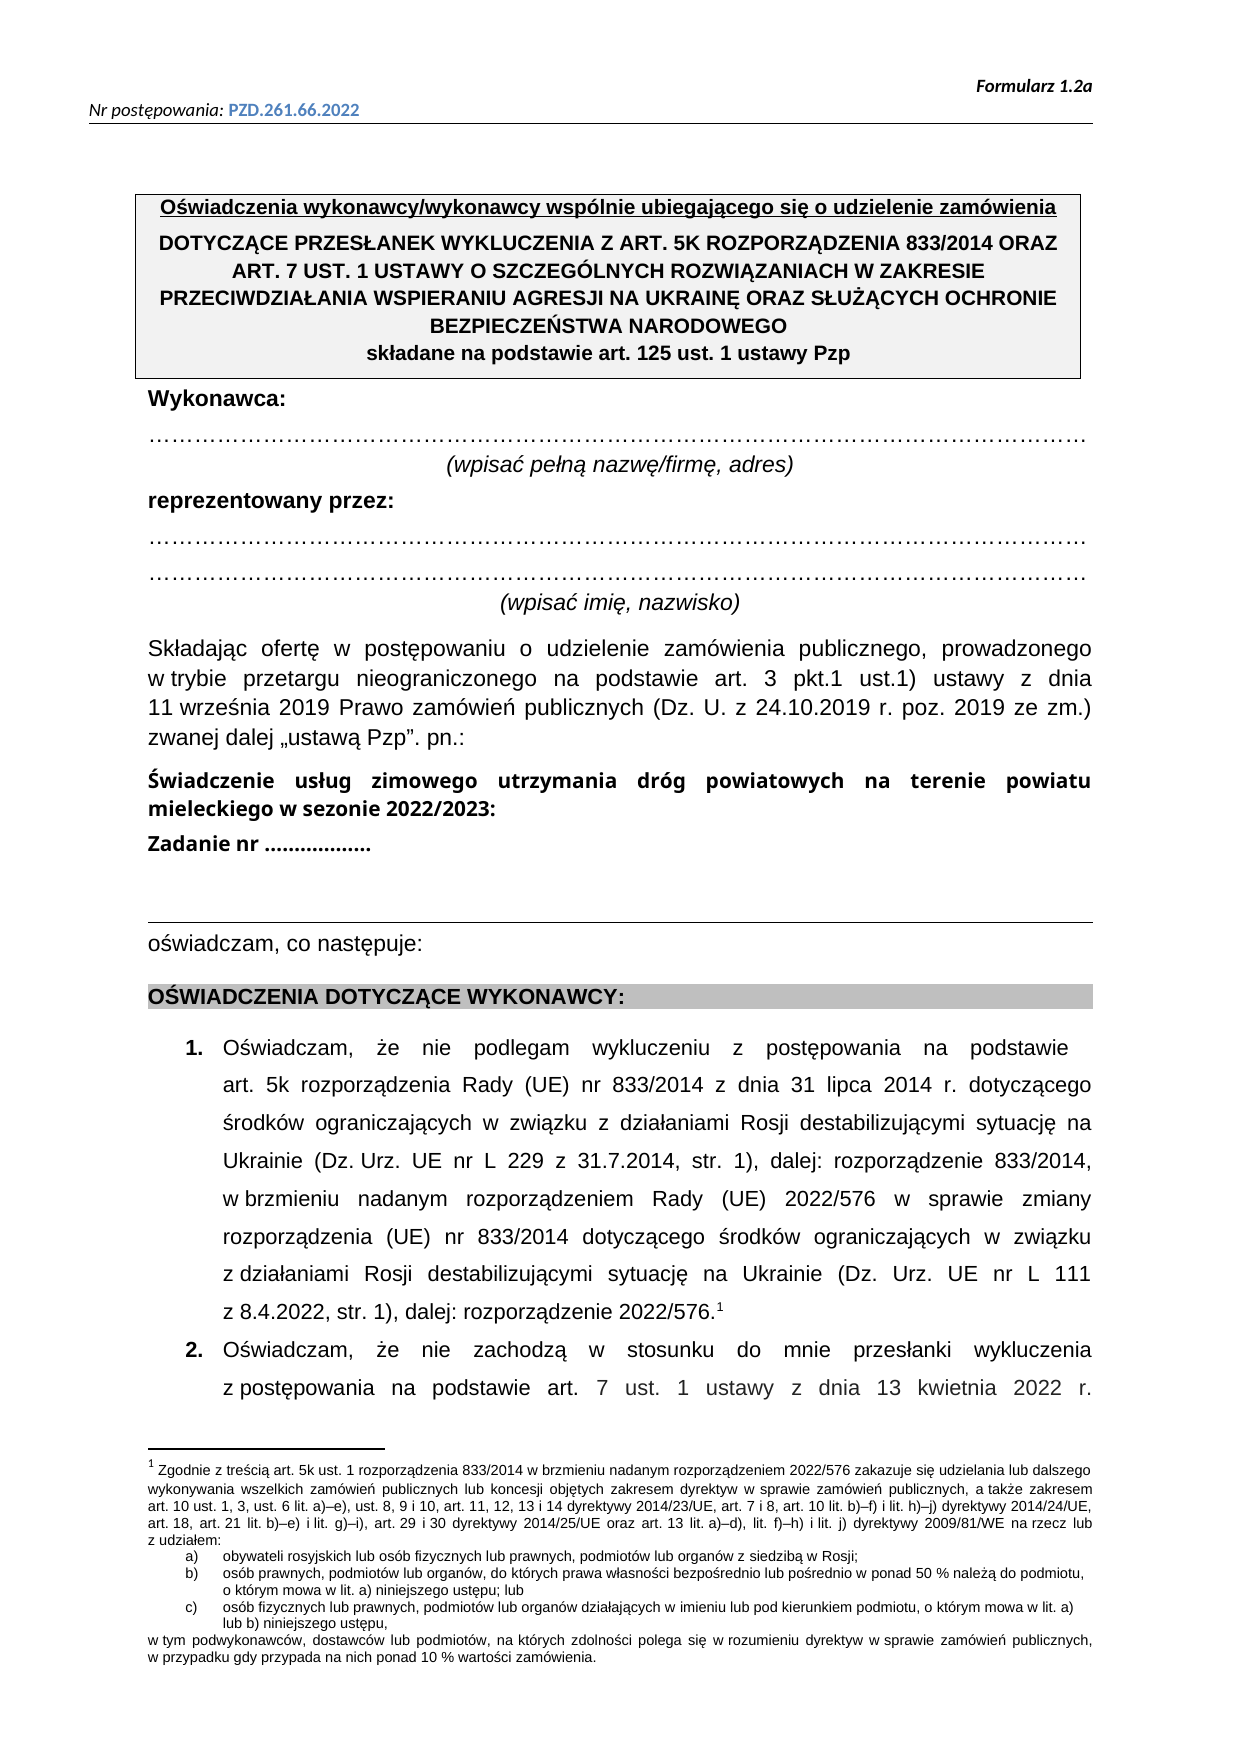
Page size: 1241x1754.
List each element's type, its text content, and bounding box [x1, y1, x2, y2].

text …………………………………………………………………………………………………………… [148, 421, 1093, 448]
text OŚWIADCZENIA DOTYCZĄCE WYKONAWCY: [148, 984, 1093, 1009]
text …………………………………………………………………………………………………………… [148, 523, 1093, 549]
text Wykonawca: [148, 385, 1093, 412]
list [185, 1337, 1093, 1400]
text (wpisać pełną nazwę/firmę, adres) [148, 451, 1093, 477]
list Oświadczam, że nie podlegam wykluczeniu z postępowania na podstawie art. 5k rozporządzenia Rady (UE) nr 833/2014 z dnia 31 lipca 2014 r. dotyczącego środków ograniczających w związku z działaniami Rosji destabilizującymi sytuację na Ukrainie (Dz. Urz. UE nr L 229 z 31.7.2014, str. 1), dalej: rozporządzenie 833/2014, w brzmieniu nadanym rozporządzeniem Rady (UE) 2022/576 w sprawie zmiany rozporządzenia (UE) nr 833/2014 dotyczącego środków ograniczających w związku z działaniami Rosji destabilizującymi sytuację na Ukrainie (Dz. Urz. UE nr L 111 z 8.4.2022, str. 1), dalej: rozporządzenie 2022/576. [185, 1034, 1093, 1324]
text Zadanie nr ……………… [148, 829, 1093, 922]
text reprezentowany przez: [148, 487, 1093, 513]
text Świadczenie usług zimowego utrzymania dróg powiatowych na terenie powiatu mieleckiego w sezonie 2022/2023: [148, 766, 1093, 823]
text …………………………………………………………………………………………………………… [148, 559, 1093, 585]
text (wpisać imię, nazwisko) [148, 588, 1093, 615]
text Składając ofertę w postępowaniu o udzielenie zamówienia publicznego, prowadzonego w trybie przetargu nieograniczonego na podstawie art. 3 pkt.1 ust.1) ustawy z dnia 11 września 2019 Prawo zamówień publicznych (Dz. U. z 24.10.2019 r. poz. 2019 ze zm.) zwanej dalej „ustawą Pzp”. pn.: [148, 635, 1093, 750]
table_header Oświadczenia wykonawcy/wykonawcy wspólnie ubiegającego się o udzielenie zamówienia DOTYCZĄCE PRZESŁANEK WYKLUCZENIA Z ART. 5K ROZPORZĄDZENIA 833/2014 ORAZ ART. 7 UST. 1 USTAWY o szczególnych rozwiązaniach w zakresie przeciwdziałania wspieraniu agresji na Ukrainę oraz służących ochronie bezpieczeństwa narodowego składane na podstawie art. 125 ust. 1 ustawy Pzp [136, 195, 1080, 378]
text oświadczam, co następuje: [148, 929, 1093, 956]
